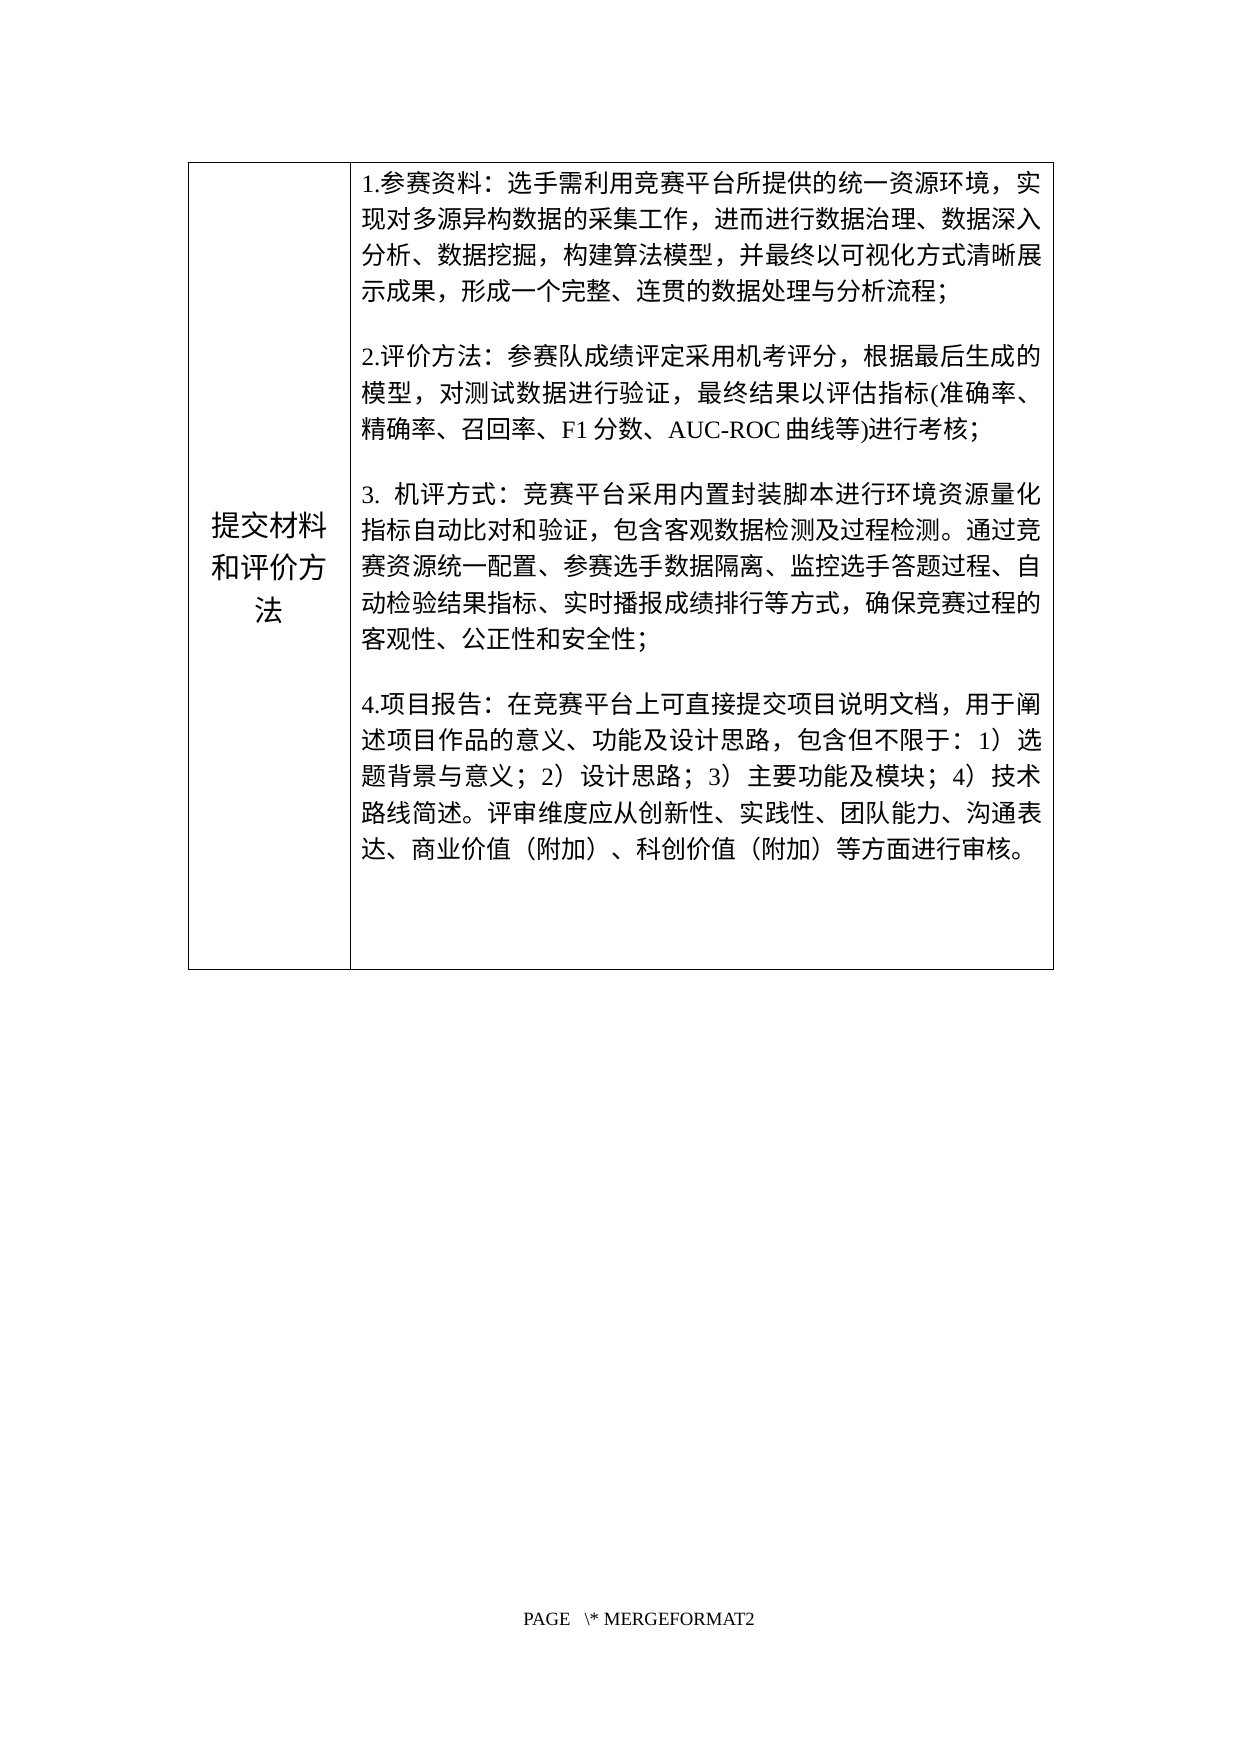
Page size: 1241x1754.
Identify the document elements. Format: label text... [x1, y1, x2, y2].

table_cell 提交材料和评价方法 [189, 163, 350, 969]
table_cell 1.参赛资料：选手需利用竞赛平台所提供的统一资源环境，实现对多源异构数据的采集工作，进而进行数据治理、数据深入分析、数据挖掘，构建算法模型，并最终以可视化方式清晰展示成果，形成一个完整、连贯的数据处理与分析流程； 2.评价方法：参赛队成绩评定采用机考评分，根据最后生成的模型，对测试数据进行验证，最终结果以评估指标(准确率、精确率、召回率、F1分数、AUC-ROC曲线等)进行考核； 机评方式：竞赛平台采用内置封装脚本进行环境资源量化指标自动比对和验证，包含客观数据检测及过程检测。通过竞赛资源统一配置、参赛选手数据隔离、监控选手答题过程、自动检验结果指标、实时播报成绩排行等方式，确保竞赛过程的客观性、公正性和安全性； 4.项目报告：在竞赛平台上可直接提交项目说明文档，用于阐述项目作品的意义、功能及设计思路，包含但不限于：1）选题背景与意义；2）设计思路；3）主要功能及模块；4）技术路线简述。评审维度应从创新性、实践性、团队能力、沟通表达、商业价值（附加）、科创价值（附加）等方面进行审核。 [351, 163, 1053, 969]
